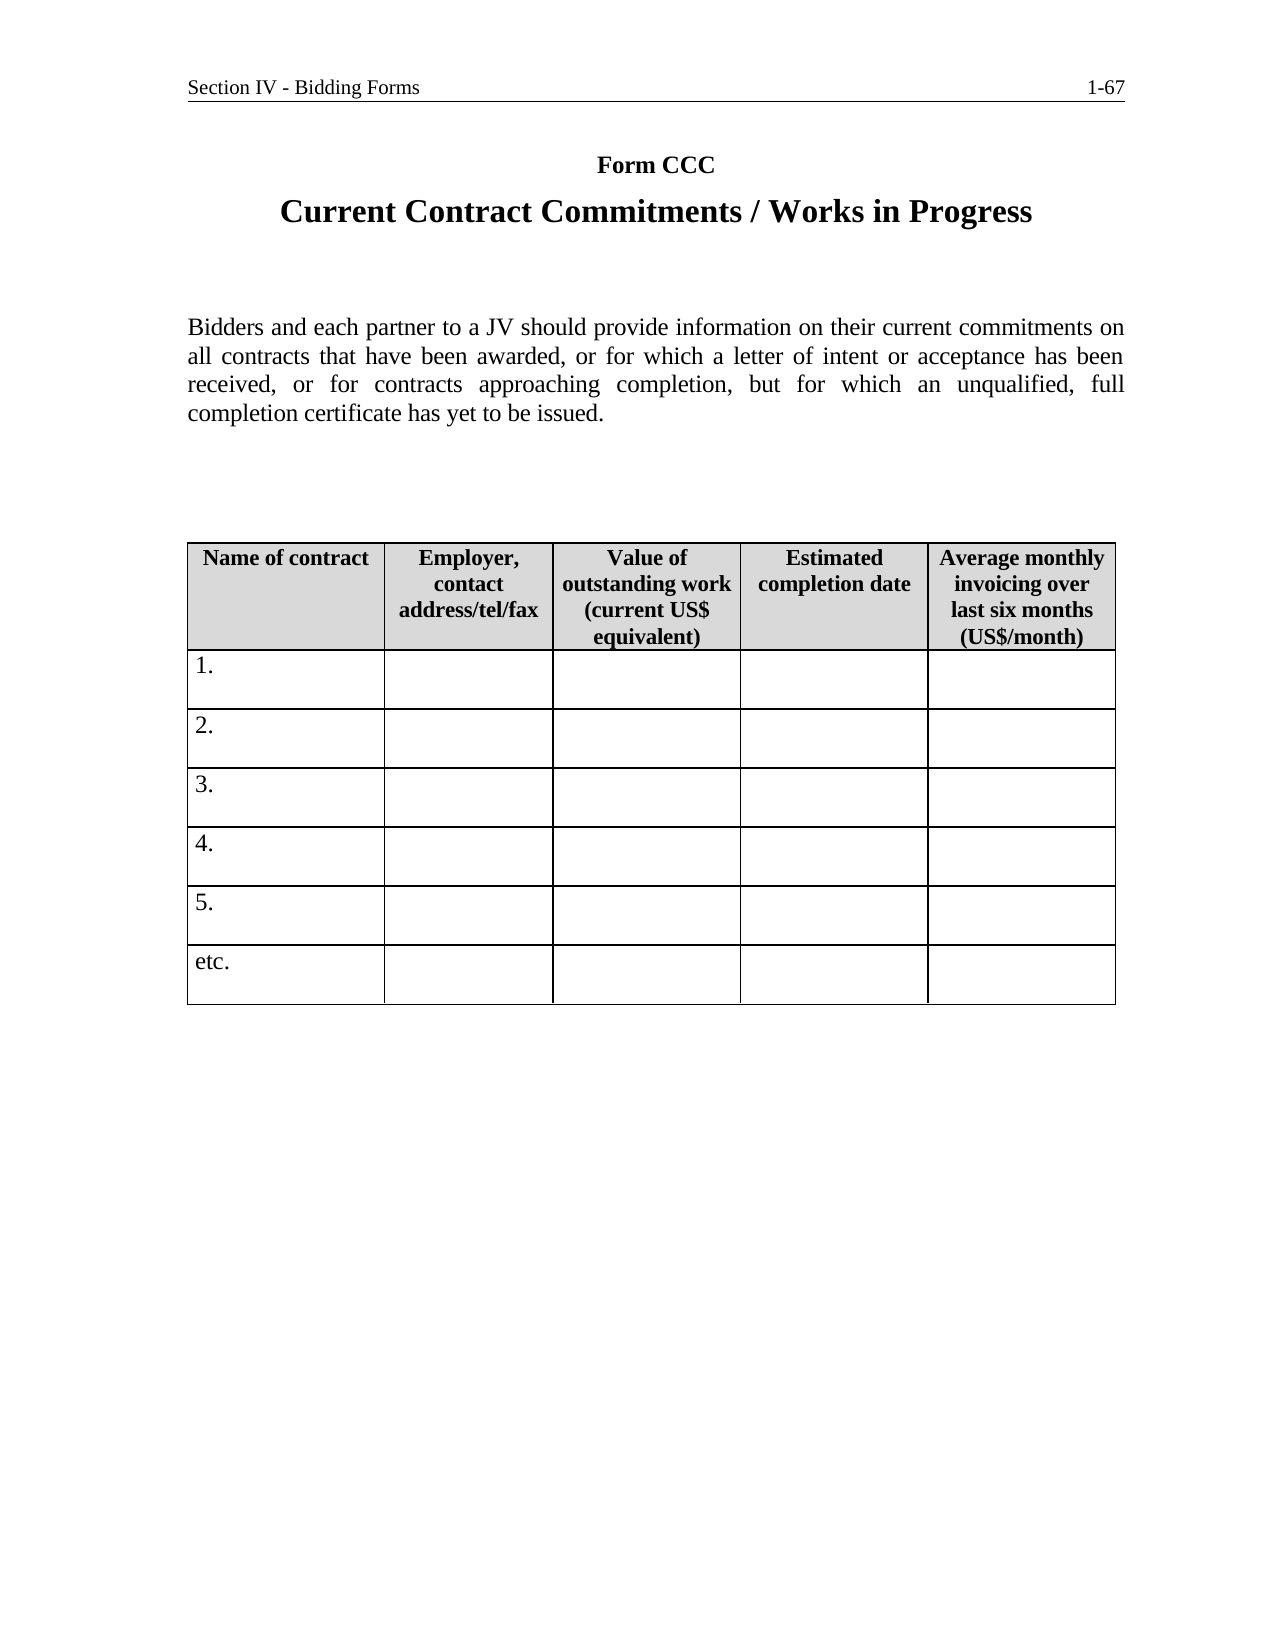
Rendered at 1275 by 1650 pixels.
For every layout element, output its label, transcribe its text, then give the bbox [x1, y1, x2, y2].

table_cell [554, 946, 740, 1003]
table_cell 5. [188, 887, 384, 944]
text Current Contract Commitments / Works in Progress [187, 191, 1125, 229]
table_header Name of contract [188, 544, 384, 649]
table_cell [929, 651, 1115, 708]
table_cell [385, 651, 552, 708]
table_cell 2. [188, 710, 384, 767]
table_cell [554, 769, 740, 826]
table_cell [554, 651, 740, 708]
table_cell [385, 710, 552, 767]
table_cell [741, 769, 927, 826]
table_cell [741, 651, 927, 708]
table_cell [741, 887, 927, 944]
table_header Value of outstanding work (current US$ equivalent) [554, 544, 740, 649]
table_cell 4. [188, 828, 384, 885]
table_header Employer, contact address/tel/fax [385, 544, 552, 649]
table_cell [554, 710, 740, 767]
table_cell [929, 946, 1115, 1003]
table_cell etc. [188, 946, 384, 1003]
table_cell [929, 710, 1115, 767]
table_cell [929, 887, 1115, 944]
text Bidders and each partner to a JV should provide information on their current commitments on all contracts that have been awarded, or for which a letter of intent or acceptance has been received, or for contracts approaching completion, but for which an unqualified, full completion certificate has yet to be issued. [187, 312, 1125, 427]
table_cell 3. [188, 769, 384, 826]
table_cell [385, 946, 552, 1003]
table_cell [554, 828, 740, 885]
text Form CCC [187, 150, 1125, 179]
table_cell [385, 828, 552, 885]
table_header Estimated completion date [741, 544, 927, 649]
table_cell [385, 769, 552, 826]
table_cell [741, 828, 927, 885]
table_header Average monthly invoicing over last six months (US$/month) [929, 544, 1115, 649]
table_cell [741, 946, 927, 1003]
table_cell 1. [188, 651, 384, 708]
table_cell [741, 710, 927, 767]
table_cell [929, 769, 1115, 826]
table_cell [385, 887, 552, 944]
table_cell [929, 828, 1115, 885]
table_cell [554, 887, 740, 944]
